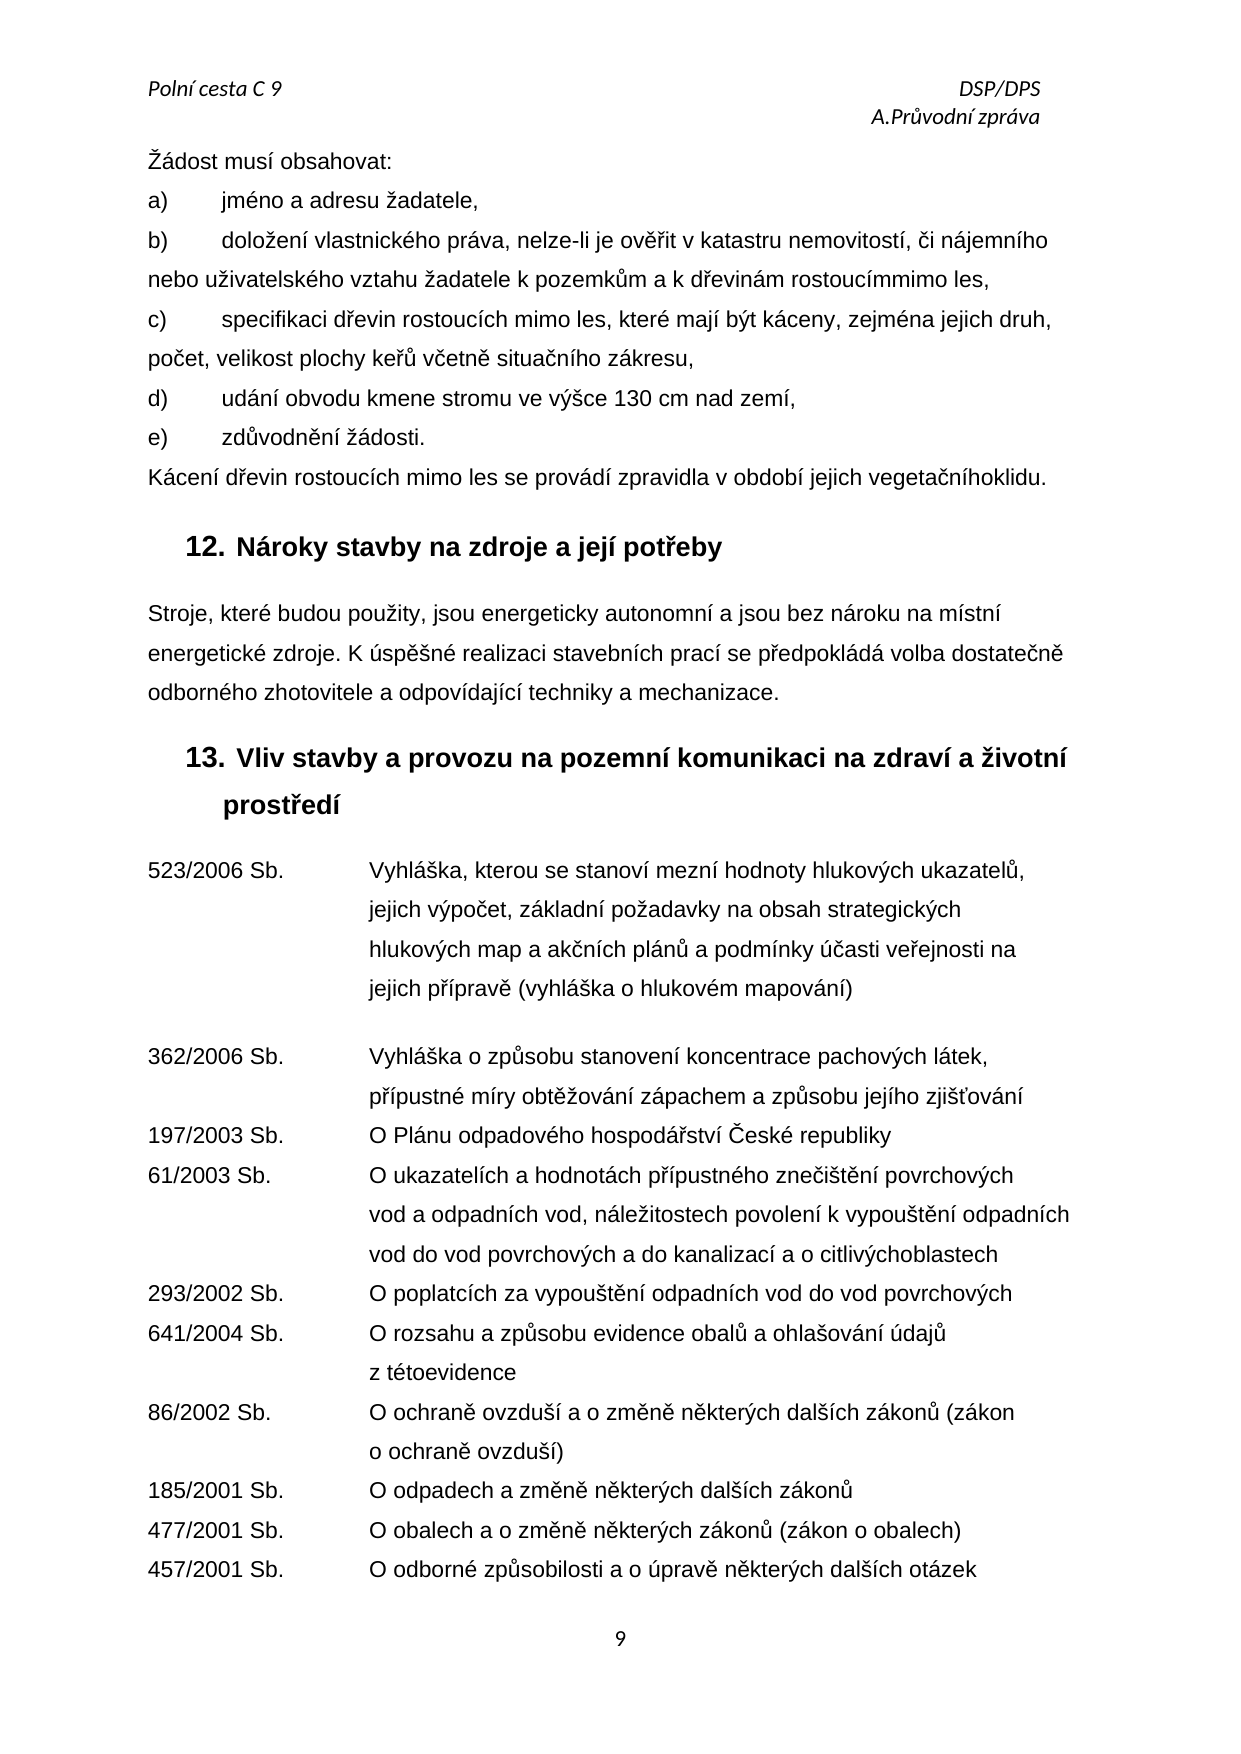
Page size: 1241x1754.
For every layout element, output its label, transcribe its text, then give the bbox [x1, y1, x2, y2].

text b) doložení vlastnického práva, nelze-li je ověřit v katastru nemovitostí, či nájemního [148, 227, 1093, 253]
text e) zdůvodnění žádosti. [148, 424, 1093, 450]
text d) udání obvodu kmene stromu ve výšce 130 cm nad zemí, [148, 384, 1093, 411]
text 197/2003 Sb. O Plánu odpadového hospodářství České republiky [148, 1122, 1093, 1148]
text jejich výpočet, základní požadavky na obsah strategických [295, 896, 1093, 922]
list Nároky stavby na zdroje a její potřeby [185, 529, 1093, 563]
text 61/2003 Sb. O ukazatelích a hodnotách přípustného znečištění povrchových [148, 1162, 1093, 1188]
list Vliv stavby a provozu na pozemní komunikaci na zdraví a životní prostředí [185, 740, 1093, 820]
text 457/2001 Sb. O odborné způsobilosti a o úpravě některých dalších otázek [148, 1556, 1093, 1583]
text 523/2006 Sb. Vyhláška, kterou se stanoví mezní hodnoty hlukových ukazatelů, [148, 857, 1093, 883]
text 641/2004 Sb. O rozsahu a způsobu evidence obalů a ohlašování údajů z tétoevidence [148, 1319, 1093, 1385]
text 477/2001 Sb. O obalech a o změně některých zákonů (zákon o obalech) [148, 1517, 1093, 1543]
text 86/2002 Sb. O ochraně ovzduší a o změně některých dalších zákonů (zákon [148, 1398, 1093, 1425]
text jejich přípravě (vyhláška o hlukovém mapování) [295, 975, 1093, 1001]
text 293/2002 Sb. O poplatcích za vypouštění odpadních vod do vod povrchových [148, 1280, 1093, 1306]
text a) jméno a adresu žadatele, [148, 187, 1093, 213]
text 185/2001 Sb. O odpadech a změně některých dalších zákonů [148, 1477, 1093, 1504]
text přípustné míry obtěžování zápachem a způsobu jejího zjišťování [295, 1083, 1093, 1109]
text počet, velikost plochy keřů včetně situačního zákresu, [148, 345, 1093, 371]
text Stroje, které budou použity, jsou energeticky autonomní a jsou bez nároku na místní energetické zdroje. K úspěšné realizaci stavebních prací se předpokládá volba dostatečně odborného zhotovitele a odpovídající techniky a mechanizace. [148, 600, 1093, 706]
text Žádost musí obsahovat: [148, 148, 1093, 174]
text nebo uživatelského vztahu žadatele k pozemkům a k dřevinám rostoucímmimo les, [148, 266, 1093, 292]
text c) specifikaci dřevin rostoucích mimo les, které mají být káceny, zejména jejich druh, [148, 306, 1093, 332]
text 362/2006 Sb. Vyhláška o způsobu stanovení koncentrace pachových látek, [148, 1043, 1093, 1069]
text hlukových map a akčních plánů a podmínky účasti veřejnosti na [295, 936, 1093, 962]
text vod a odpadních vod, náležitostech povolení k vypouštění odpadních vod do vod povrchových a do kanalizací a o citlivýchoblastech [369, 1201, 1093, 1267]
text Kácení dřevin rostoucích mimo les se provádí zpravidla v období jejich vegetačníhoklidu. [148, 463, 1093, 490]
text o ochraně ovzduší) [295, 1438, 1093, 1464]
